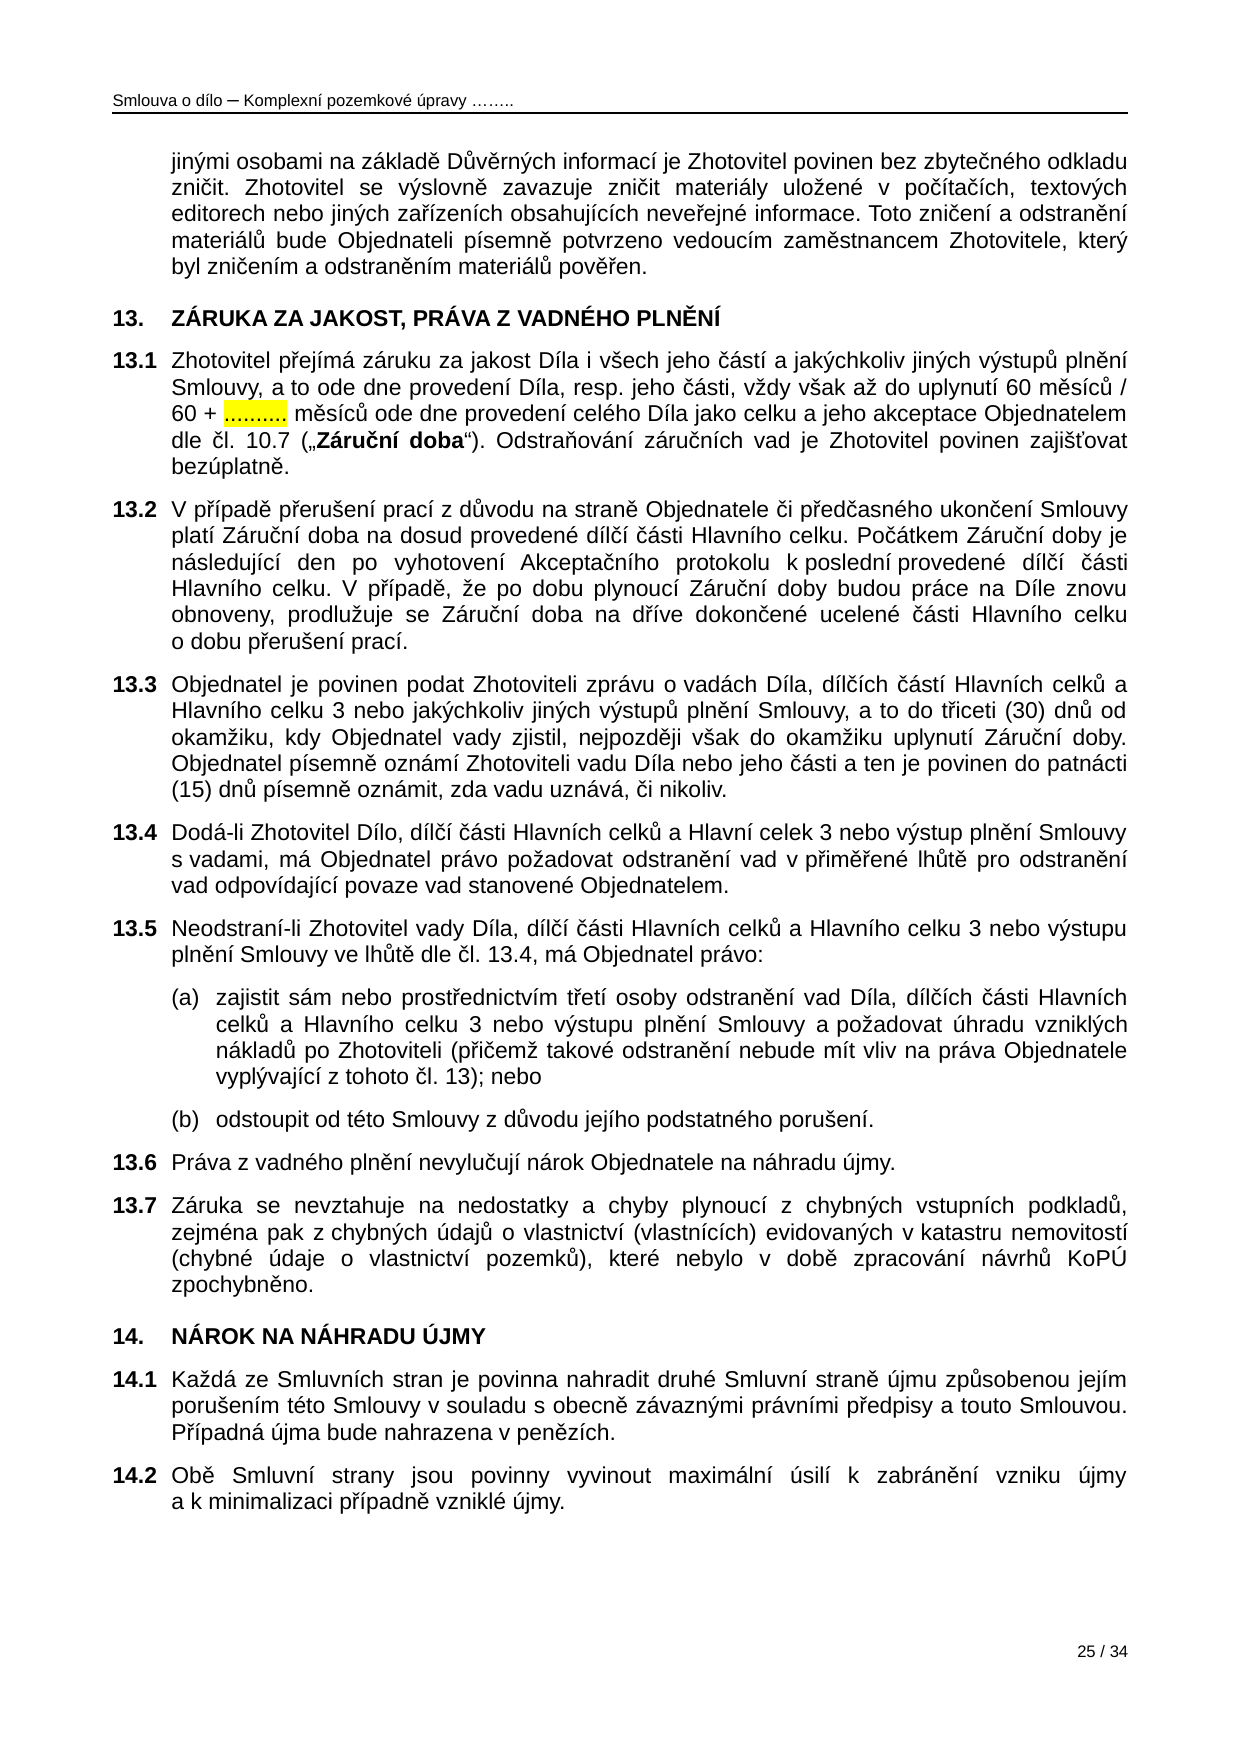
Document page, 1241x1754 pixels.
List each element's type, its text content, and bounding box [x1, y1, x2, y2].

list zajistit sám nebo prostřednictvím třetí osoby odstranění vad Díla, dílčích části Hlavních celků a Hlavního celku 3 nebo výstupu plnění Smlouvy a požadovat úhradu vzniklých nákladů po Zhotoviteli (přičemž takové odstranění nebude mít vliv na práva Objednatele vyplývající z tohoto čl. 13); nebo [171, 984, 1128, 1090]
text Zhotovitel přejímá záruku za jakost Díla i všech jeho částí a jakýchkoliv jiných výstupů plnění Smlouvy, a to ode dne provedení Díla, resp. jeho části, vždy však až do uplynutí 60 měsíců / 60 + .......... měsíců ode dne provedení celého Díla jako celku a jeho akceptace Objednatelem dle čl. 10.7 („Záruční doba“). Odstraňování záručních vad je Zhotovitel povinen zajišťovat bezúplatně. [112, 347, 1128, 479]
text Dodá-li Zhotovitel Dílo, dílčí části Hlavních celků a Hlavní celek 3 nebo výstup plnění Smlouvy s vadami, má Objednatel právo požadovat odstranění vad v přiměřené lhůtě pro odstranění vad odpovídající povaze vad stanovené Objednatelem. [112, 819, 1128, 898]
text Každá ze Smluvních stran je povinna nahradit druhé Smluvní straně újmu způsobenou jejím porušením této Smlouvy v souladu s obecně závaznými právními předpisy a touto Smlouvou. Případná újma bude nahrazena v penězích. [112, 1366, 1128, 1445]
text Záruka se nevztahuje na nedostatky a chyby plynoucí z chybných vstupních podkladů, zejména pak z chybných údajů o vlastnictví (vlastnících) evidovaných v katastru nemovitostí (chybné údaje o vlastnictví pozemků), které nebylo v době zpracování návrhů KoPÚ zpochybněno. [112, 1192, 1128, 1298]
text Nárok na náhradu újmy [112, 1323, 1128, 1349]
text Objednatel je povinen podat Zhotoviteli zprávu o vadách Díla, dílčích částí Hlavních celků a Hlavního celku 3 nebo jakýchkoliv jiných výstupů plnění Smlouvy, a to do třiceti (30) dnů od okamžiku, kdy Objednatel vady zjistil, nejpozději však do okamžiku uplynutí Záruční doby. Objednatel písemně oznámí Zhotoviteli vadu Díla nebo jeho části a ten je povinen do patnácti (15) dnů písemně oznámit, zda vadu uznává, či nikoliv. [112, 671, 1128, 802]
text odstoupit od této Smlouvy z důvodu jejího podstatného porušení. [171, 1106, 1128, 1133]
text Neodstraní-li Zhotovitel vady Díla, dílčí části Hlavních celků a Hlavního celku 3 nebo výstupu plnění Smlouvy ve lhůtě dle čl. 13.4, má Objednatel právo: [112, 915, 1128, 968]
text V případě přerušení prací z důvodu na straně Objednatele či předčasného ukončení Smlouvy platí Záruční doba na dosud provedené dílčí části Hlavního celku. Počátkem Záruční doby je následující den po vyhotovení Akceptačního protokolu k poslední provedené dílčí části Hlavního celku. V případě, že po dobu plynoucí Záruční doby budou práce na Díle znovu obnoveny, prodlužuje se Záruční doba na dříve dokončené ucelené části Hlavního celku o dobu přerušení prací. [112, 496, 1128, 654]
text Práva z vadného plnění nevylučují nárok Objednatele na náhradu újmy. [112, 1149, 1128, 1176]
text Obě Smluvní strany jsou povinny vyvinout maximální úsilí k zabránění vzniku újmy a k minimalizaci případně vzniklé újmy. [112, 1462, 1128, 1514]
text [112, 148, 1128, 279]
text Záruka za jakost, práva z vadného plnění [112, 304, 1128, 331]
